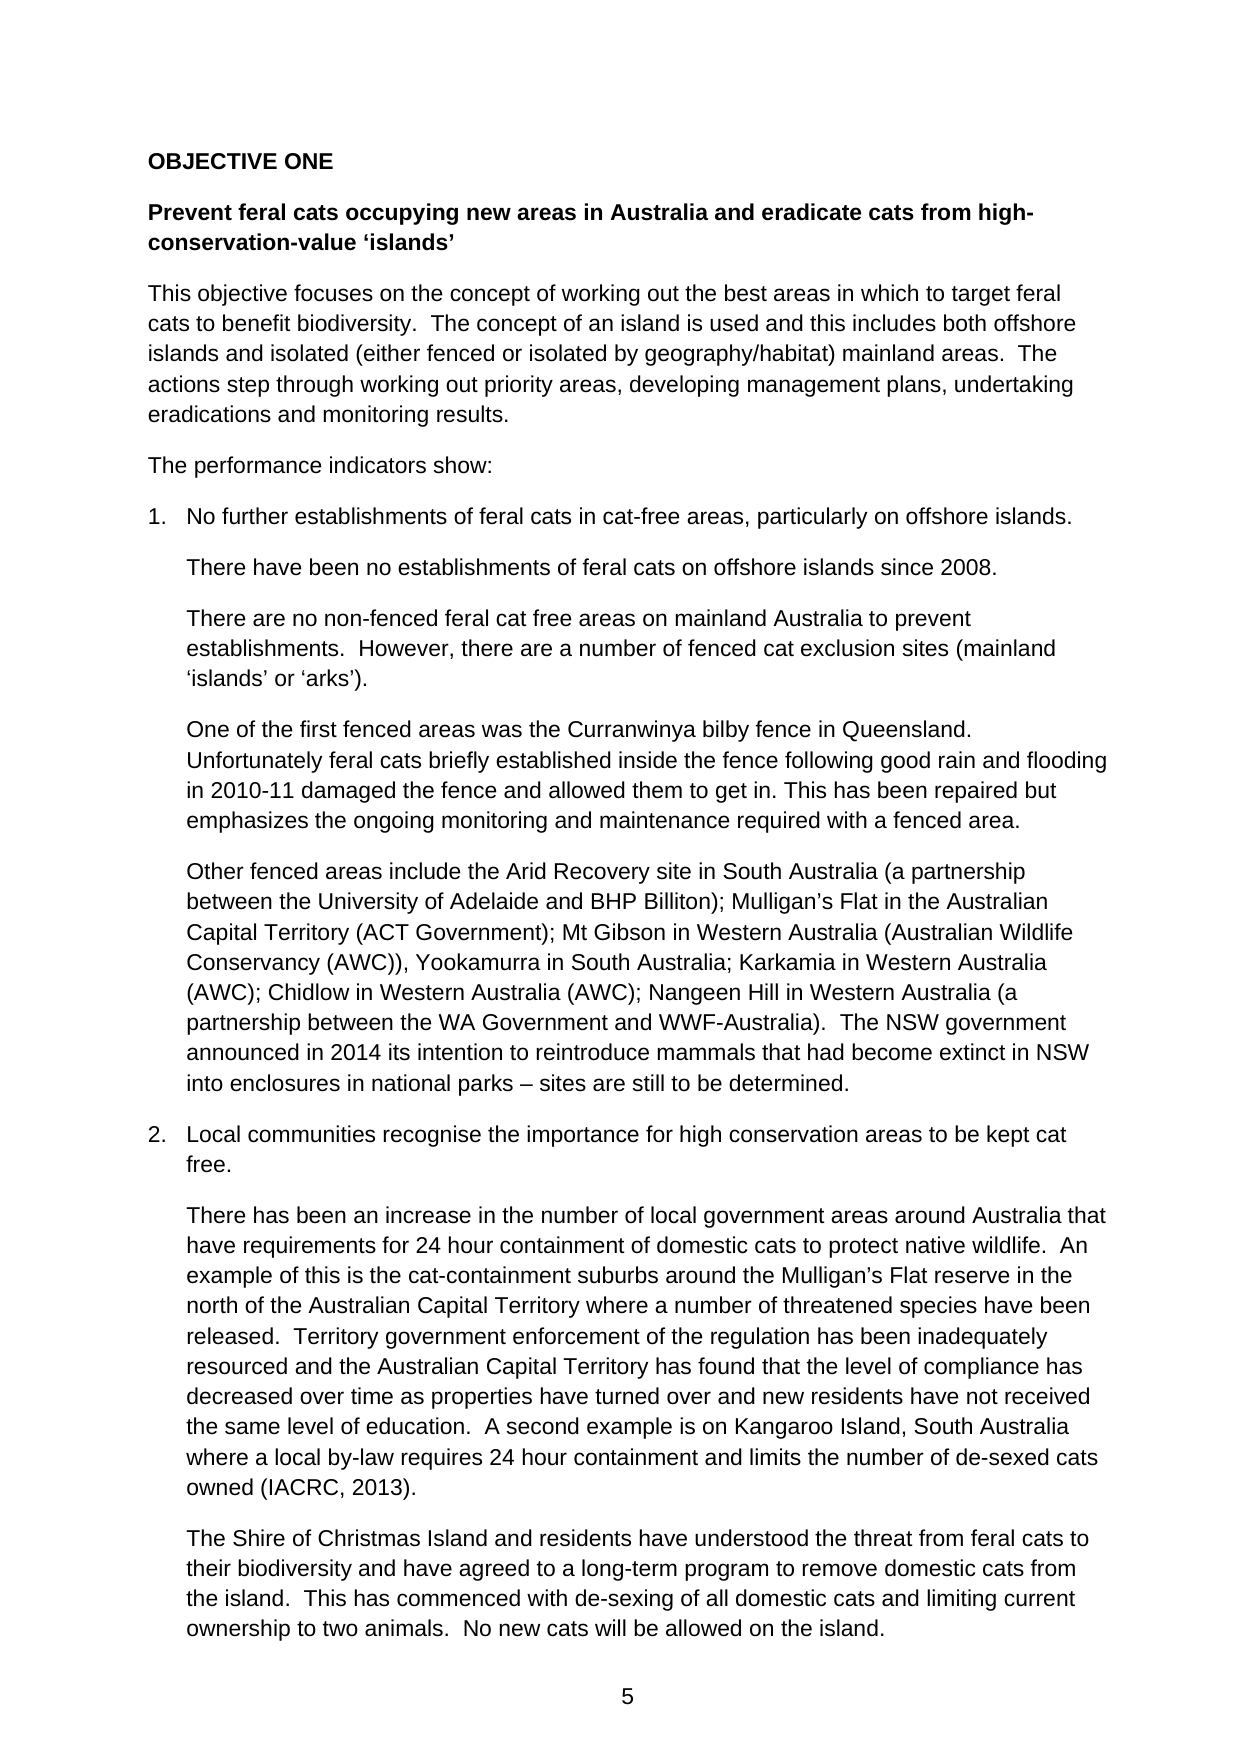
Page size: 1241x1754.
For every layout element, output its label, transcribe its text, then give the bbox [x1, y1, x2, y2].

text The performance indicators show: [148, 452, 1107, 478]
list There are no non-fenced feral cat free areas on mainland Australia to prevent establishments. However, there are a number of fenced cat exclusion sites (mainland ‘islands’ or ‘arks’). [186, 605, 1107, 692]
subtitle Objective One [148, 148, 1107, 174]
list Other fenced areas include the Arid Recovery site in South Australia (a partnership between the University of Adelaide and BHP Billiton); Mulligan’s Flat in the Australian Capital Territory (ACT Government); Mt Gibson in Western Australia (Australian Wildlife Conservancy (AWC)), Yookamurra in South Australia; Karkamia in Western Australia (AWC); Chidlow in Western Australia (AWC); Nangeen Hill in Western Australia (a partnership between the WA Government and WWF-Australia). The NSW government announced in 2014 its intention to reintroduce mammals that had become extinct in NSW into enclosures in national parks – sites are still to be determined. [186, 858, 1107, 1096]
text This objective focuses on the concept of working out the best areas in which to target feral cats to benefit biodiversity. The concept of an island is used and this includes both offshore islands and isolated (either fenced or isolated by geography/habitat) mainland areas. The actions step through working out priority areas, developing management plans, undertaking eradications and monitoring results. [148, 280, 1107, 427]
list There has been an increase in the number of local government areas around Australia that have requirements for 24 hour containment of domestic cats to protect native wildlife. An example of this is the cat-containment suburbs around the Mulligan’s Flat reserve in the north of the Australian Capital Territory where a number of threatened species have been released. Territory government enforcement of the regulation has been inadequately resourced and the Australian Capital Territory has found that the level of compliance has decreased over time as properties have turned over and new residents have not received the same level of education. A second example is on Kangaroo Island, South Australia where a local by-law requires 24 hour containment and limits the number of de-sexed cats owned. [186, 1202, 1107, 1500]
list One of the first fenced areas was the Curranwinya bilby fence in Queensland. Unfortunately feral cats briefly established inside the fence following good rain and flooding in 2010-11 damaged the fence and allowed them to get in. This has been repaired but emphasizes the ongoing monitoring and maintenance required with a fenced area. [186, 716, 1107, 833]
list No further establishments of feral cats in cat-free areas, particularly on offshore islands. [148, 503, 1107, 529]
subtitle Prevent feral cats occupying new areas in Australia and eradicate cats from high-conservation-value ‘islands’ [148, 199, 1107, 255]
list The Shire of Christmas Island and residents have understood the threat from feral cats to their biodiversity and have agreed to a long-term program to remove domestic cats from the island. This has commenced with de-sexing of all domestic cats and limiting current ownership to two animals. No new cats will be allowed on the island. [186, 1525, 1107, 1642]
list There have been no establishments of feral cats on offshore islands since 2008. [186, 554, 1107, 580]
list Local communities recognise the importance for high conservation areas to be kept cat free. [148, 1121, 1107, 1177]
